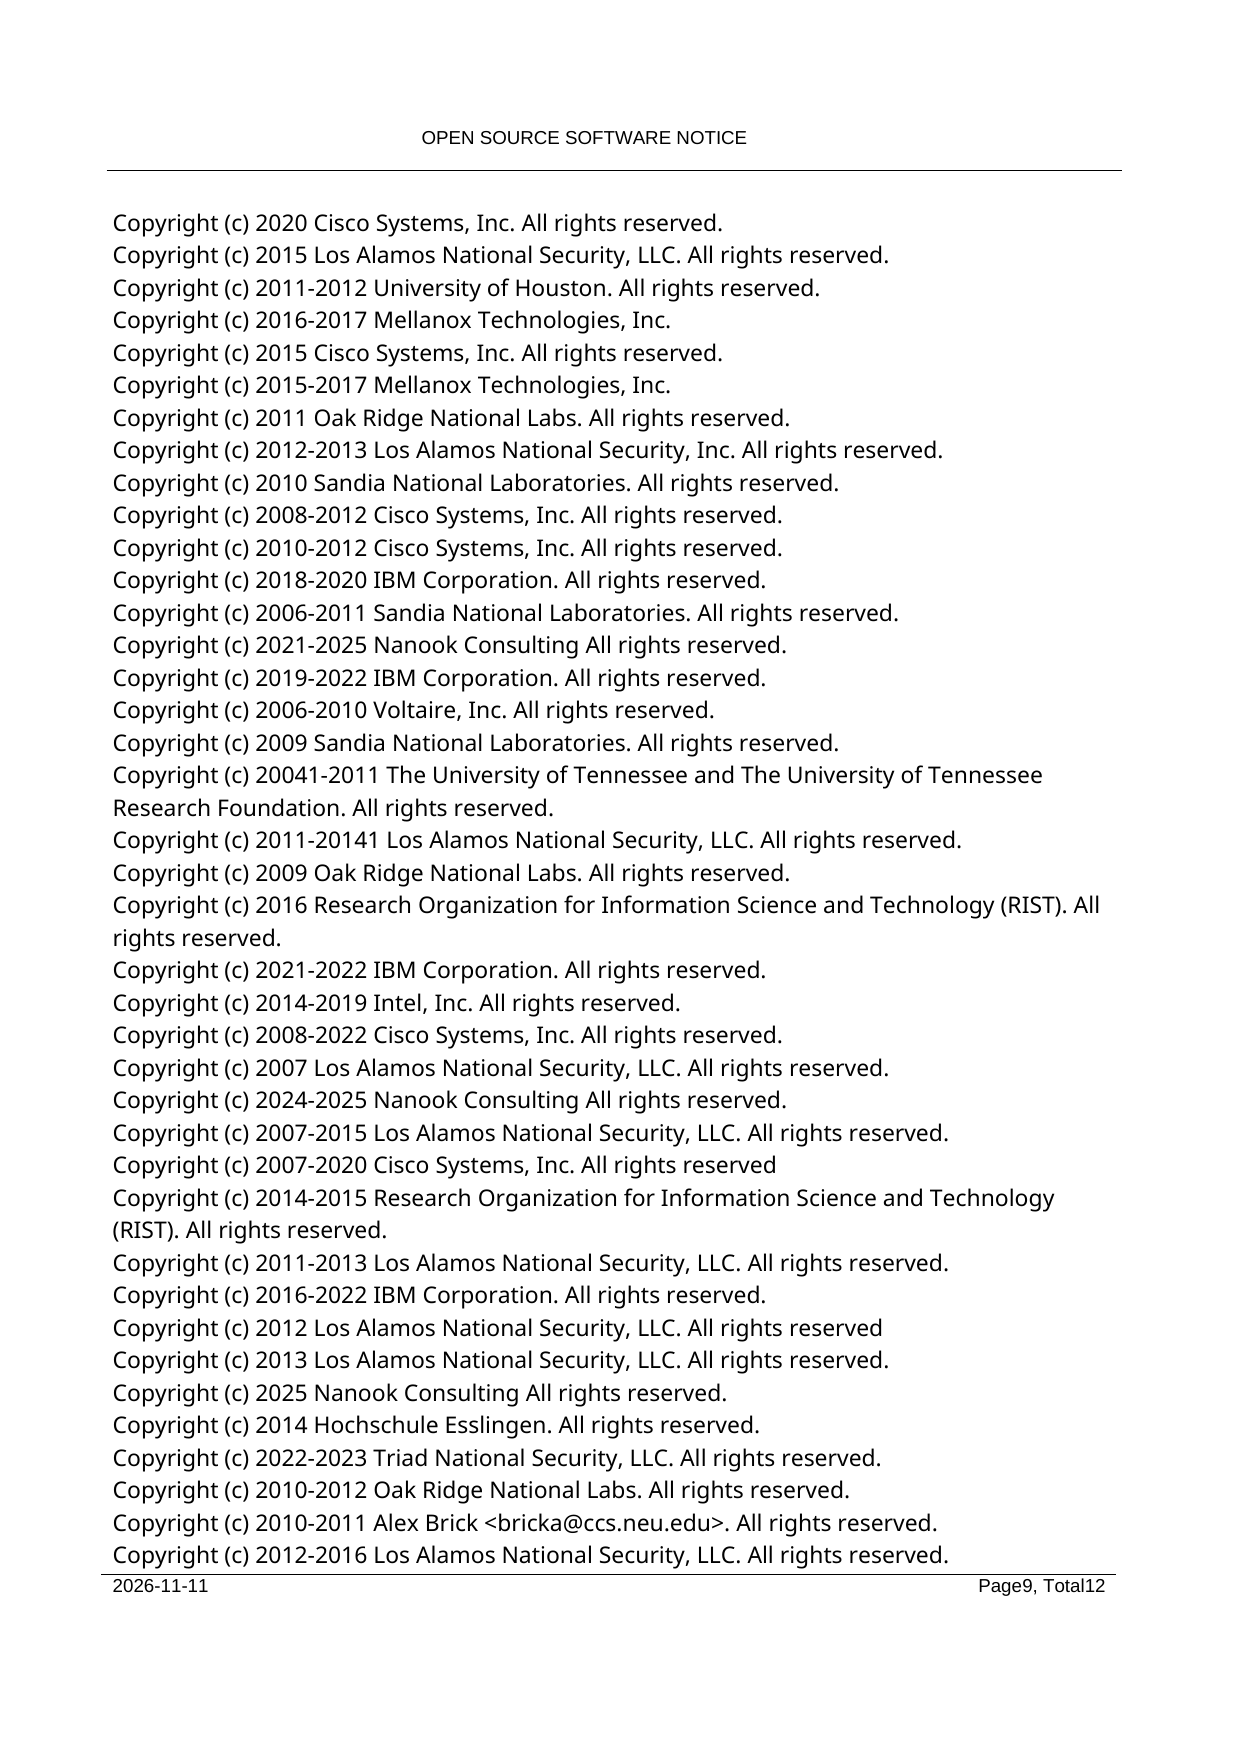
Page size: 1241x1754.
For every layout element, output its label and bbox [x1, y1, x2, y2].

text [112, 206, 1128, 1571]
